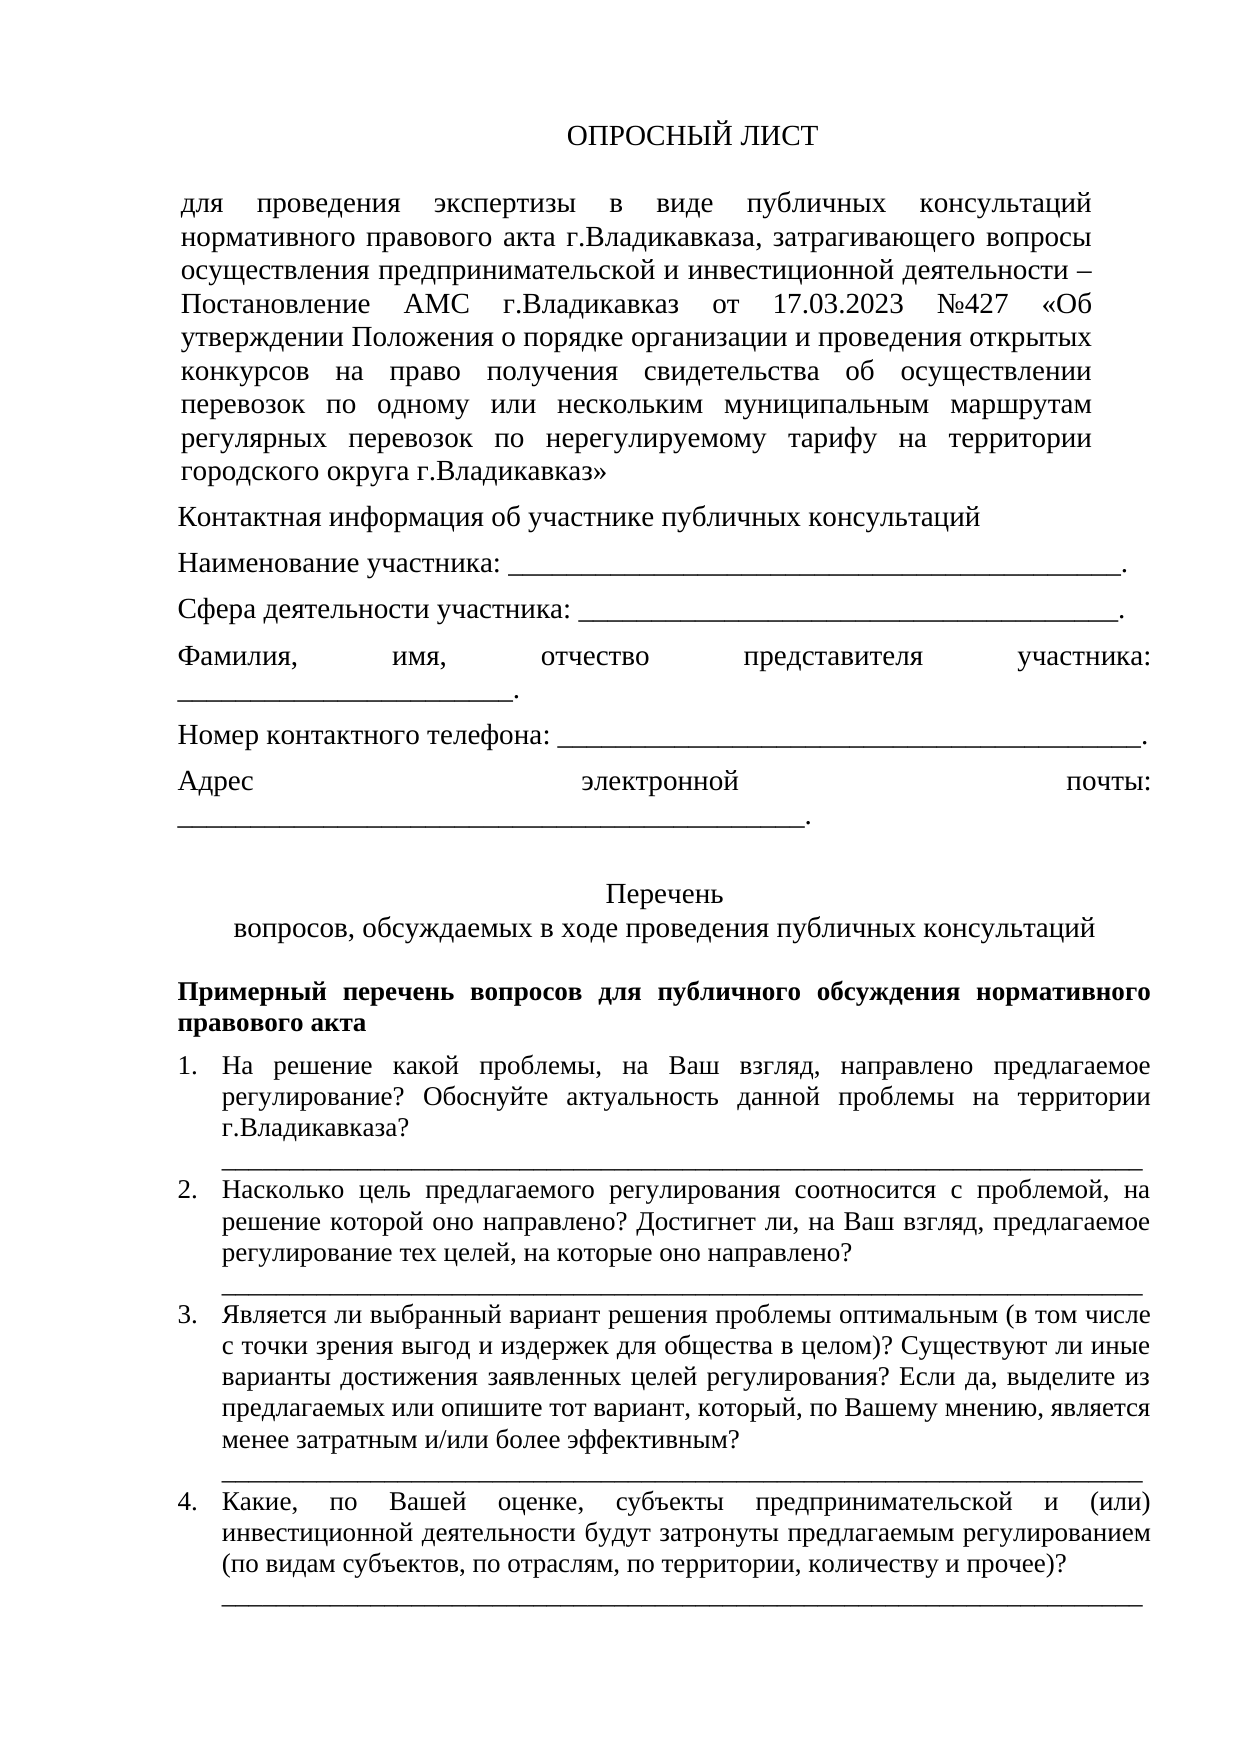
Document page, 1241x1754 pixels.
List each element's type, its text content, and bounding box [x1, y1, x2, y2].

text ____________________________________________________________________ [222, 1578, 1152, 1609]
list Насколько цель предлагаемого регулирования соотносится с проблемой, на решение которой оно направлено? Достигнет ли, на Ваш взгляд, предлагаемое регулирование тех целей, на которые оно направлено? [177, 1173, 1152, 1267]
text ____________________________________________________________________ [222, 1454, 1152, 1485]
text для проведения экспертизы в виде публичных консультаций нормативного правового акта г.Владикавказа, затрагивающего вопросы осуществления предпринимательской и инвестиционной деятельности – Постановление АМС г.Владикавказ от 17.03.2023 №427 «Об утверждении Положения о порядке организации и проведения открытых конкурсов на право получения свидетельства об осуществлении перевозок по одному или нескольким муниципальным маршрутам регулярных перевозок по нерегулируемому тарифу на территории городского округа г.Владикавказ» [181, 185, 1093, 487]
text Контактная информация об участнике публичных консультаций [177, 499, 1152, 533]
list Какие, по Вашей оценке, субъекты предпринимательской и (или) инвестиционной деятельности будут затронуты предлагаемым регулированием (по видам субъектов, по отраслям, по территории, количеству и прочее)? [177, 1485, 1152, 1578]
text ____________________________________________________________________ [222, 1142, 1152, 1173]
text ОПРОСНЫЙ ЛИСТ [177, 118, 1152, 152]
text Номер контактного телефона: ________________________________________. [177, 717, 1152, 751]
text Фамилия, имя, отчество представителя участника: _______________________. [177, 638, 1152, 705]
text вопросов, обсуждаемых в ходе проведения публичных консультаций [177, 910, 1152, 943]
text ____________________________________________________________________ [222, 1267, 1152, 1298]
list На решение какой проблемы, на Ваш взгляд, направлено предлагаемое регулирование? Обоснуйте актуальность данной проблемы на территории г.Владикавказа? [177, 1049, 1152, 1142]
text Адрес электронной почты: ___________________________________________. [177, 763, 1152, 830]
text Сфера деятельности участника: _____________________________________. [177, 592, 1152, 625]
text Наименование участника: __________________________________________. [177, 546, 1152, 579]
text Перечень [177, 876, 1152, 910]
text Примерный перечень вопросов для публичного обсуждения нормативного правового акта [177, 975, 1152, 1037]
list Является ли выбранный вариант решения проблемы оптимальным (в том числе с точки зрения выгод и издержек для общества в целом)? Существуют ли иные варианты достижения заявленных целей регулирования? Если да, выделите из предлагаемых или опишите тот вариант, который, по Вашему мнению, является менее затратным и/или более эффективным? [177, 1298, 1152, 1454]
